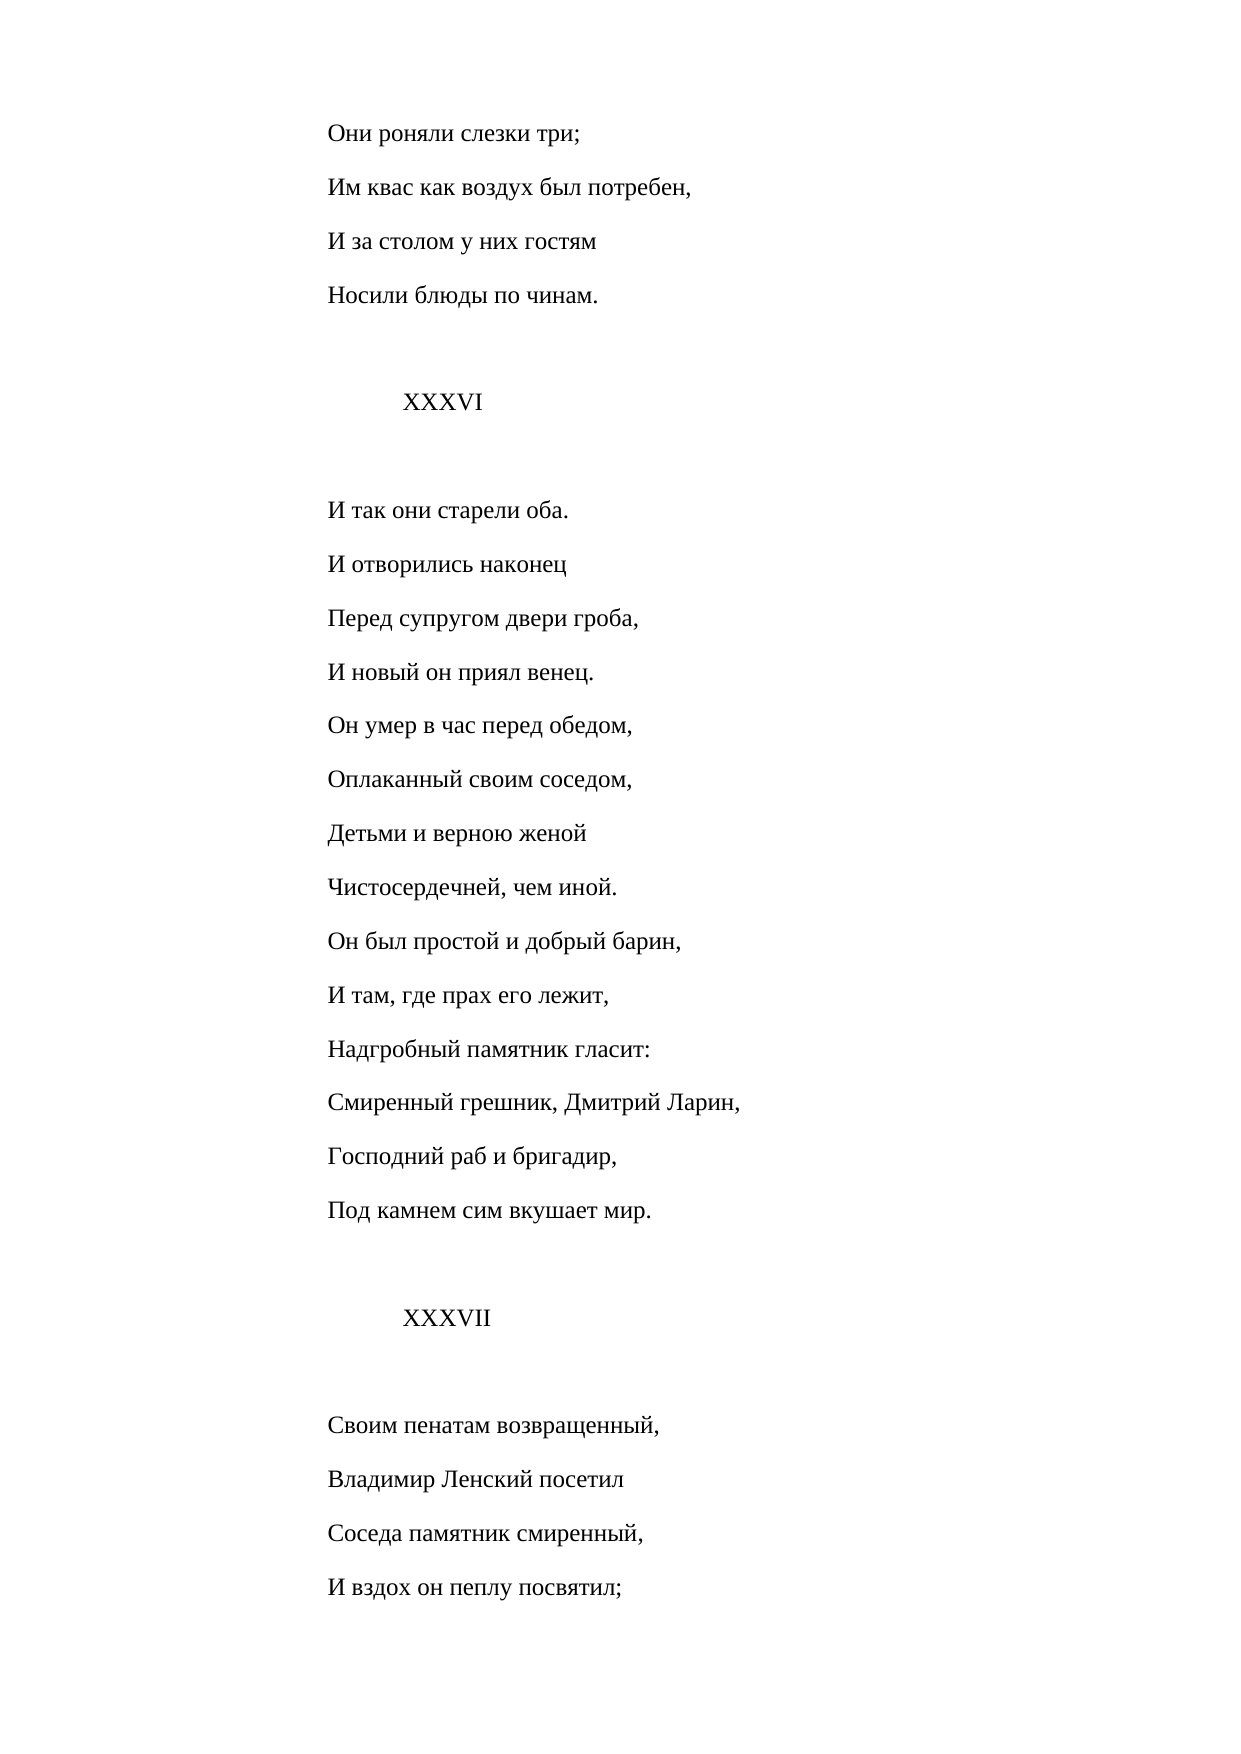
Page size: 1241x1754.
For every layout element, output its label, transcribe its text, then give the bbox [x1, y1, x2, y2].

text И там, где прах его лежит, [177, 980, 1152, 1008]
text Своим пенатам возвращенный, [177, 1411, 1152, 1439]
text Под камнем сим вкушает мир. [177, 1195, 1152, 1224]
text Перед супругом двери гроба, [177, 603, 1152, 632]
text Чистосердечней, чем иной. [177, 872, 1152, 901]
text Владимир Ленский посетил [177, 1464, 1152, 1493]
text Он был простой и добрый барин, [177, 926, 1152, 955]
text Соседа памятник смиренный, [177, 1518, 1152, 1547]
text Им квас как воздух был потребен, [177, 172, 1152, 201]
text И за столом у них гостям [177, 226, 1152, 254]
text XXXVI [177, 387, 1152, 416]
text Они роняли слезки три; [177, 118, 1152, 147]
text Смиренный грешник, Дмитрий Ларин, [177, 1087, 1152, 1116]
text XXXVII [177, 1303, 1152, 1332]
text Носили блюды по чинам. [177, 280, 1152, 308]
text Надгробный памятник гласит: [177, 1034, 1152, 1062]
text Детьми и верною женой [177, 818, 1152, 847]
text Господний раб и бригадир, [177, 1141, 1152, 1170]
text И вздох он пеплу посвятил; [177, 1572, 1152, 1601]
text Он умер в час перед обедом, [177, 711, 1152, 739]
text Оплаканный своим соседом, [177, 764, 1152, 793]
text И новый он приял венец. [177, 657, 1152, 685]
text И так они старели оба. [177, 495, 1152, 524]
text И отворились наконец [177, 549, 1152, 578]
